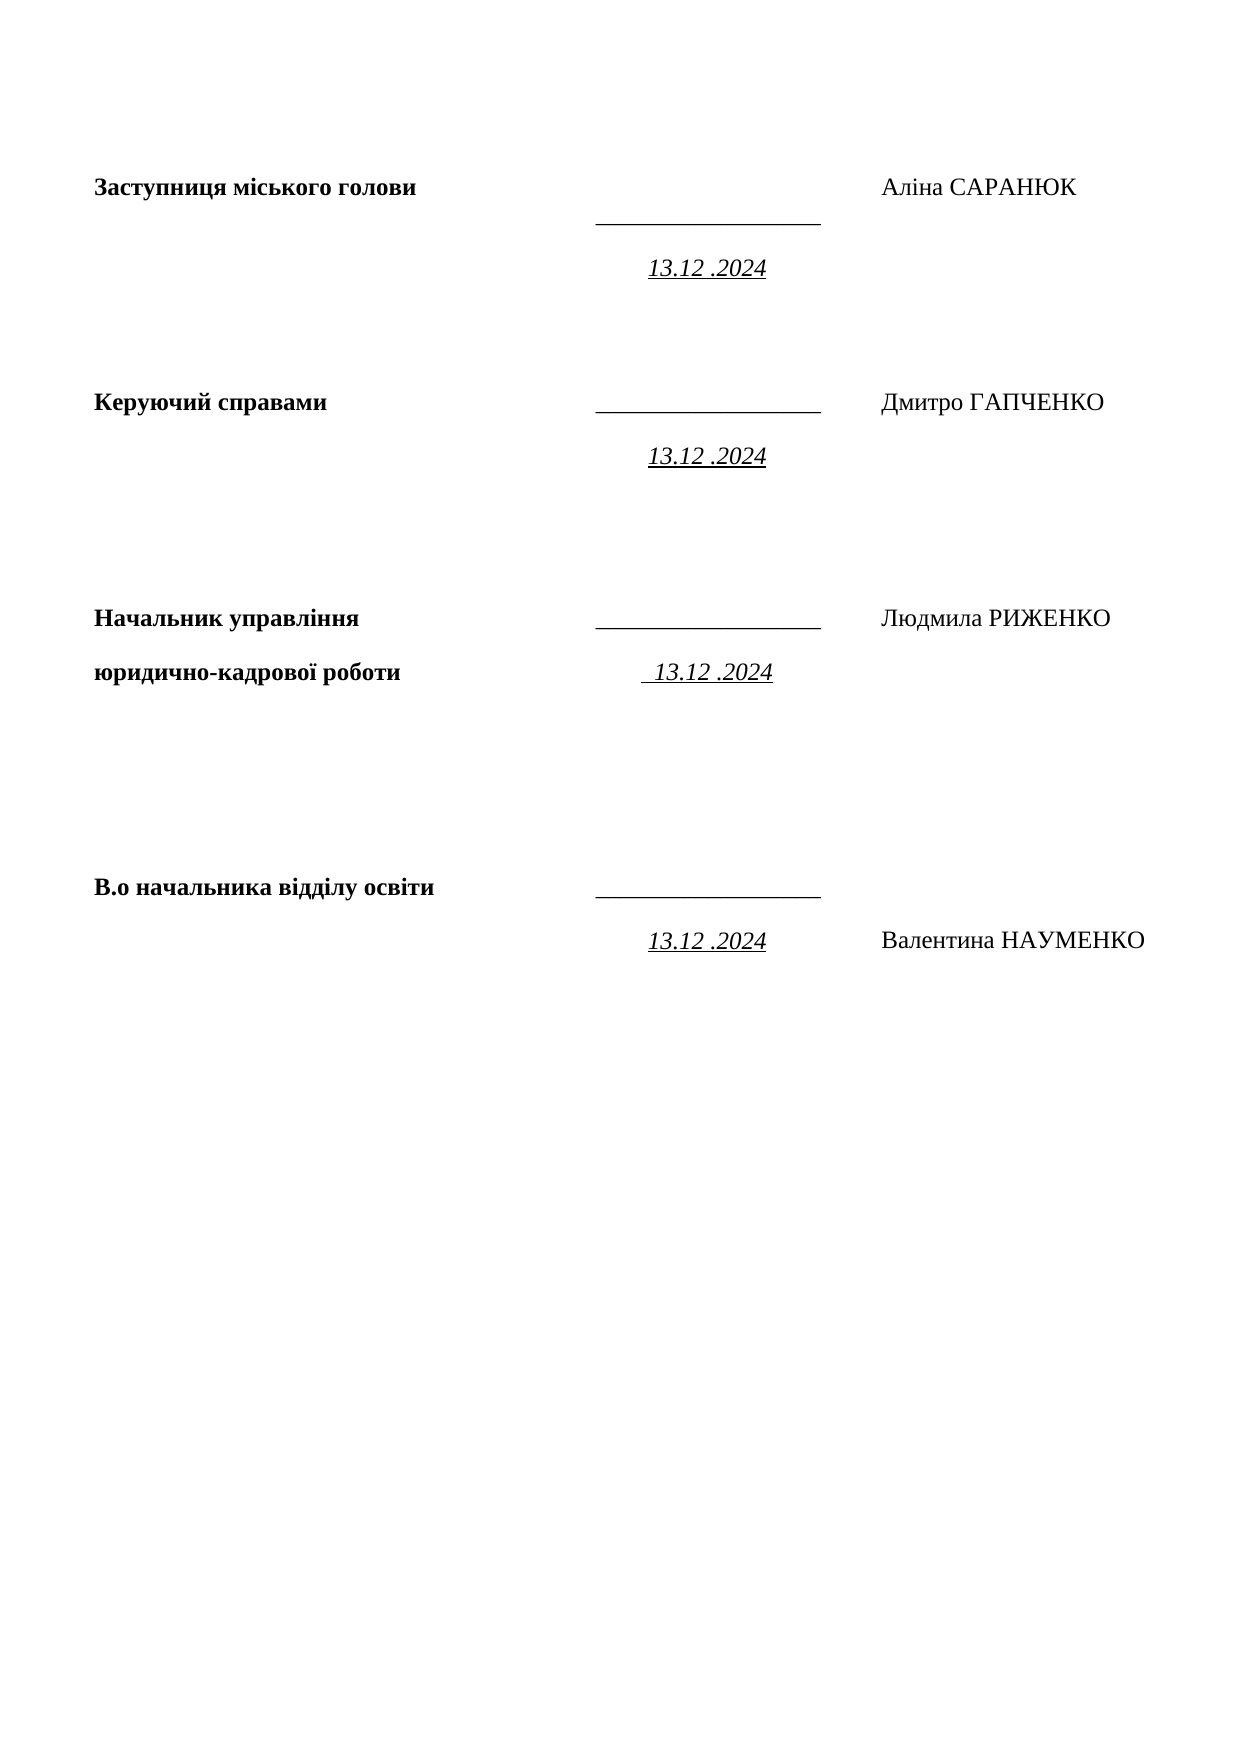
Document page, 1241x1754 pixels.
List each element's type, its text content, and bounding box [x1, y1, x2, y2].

table_cell Дмитро ГАПЧЕНКО [870, 388, 1240, 549]
table_cell В.о начальника відділу освіти [83, 818, 546, 1303]
table_header Заступниця міського голови [83, 118, 546, 387]
table_cell __________________ 13.12 .2024 [546, 388, 870, 549]
table_header Аліна САРАНЮК [870, 118, 1240, 387]
table_cell __________________ 13.12 .2024 [546, 549, 870, 818]
table_header __________________ 13.12 .2024 [546, 118, 870, 387]
table_cell Керуючий справами [83, 388, 546, 549]
table_cell Начальник управління юридично-кадрової роботи [83, 549, 546, 818]
table_cell Валентина НАУМЕНКО [870, 818, 1240, 1303]
table_cell __________________ 13.12 .2024 [546, 818, 870, 1303]
table_cell Людмила РИЖЕНКО [870, 549, 1240, 818]
